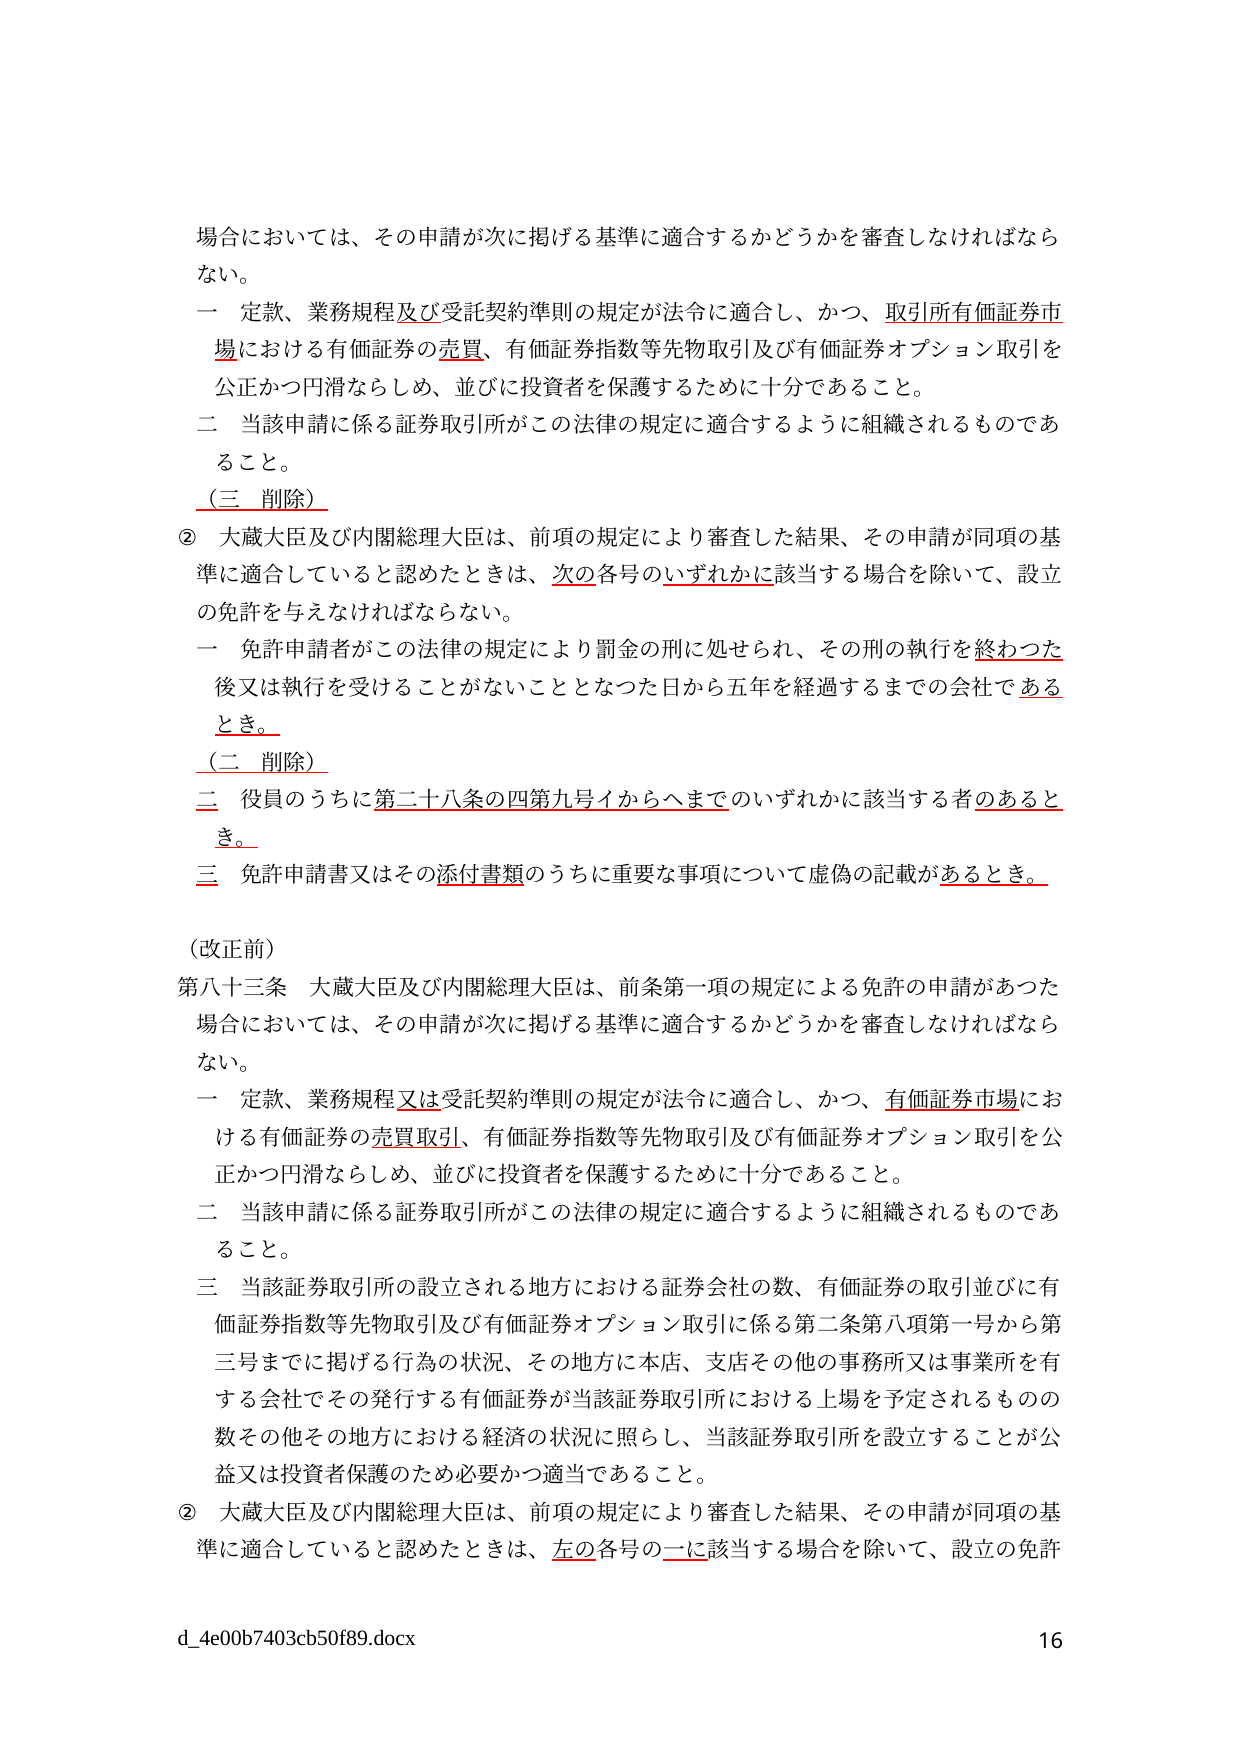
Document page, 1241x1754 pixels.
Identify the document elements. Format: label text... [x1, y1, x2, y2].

text （改正前） [177, 929, 1063, 967]
text （二 削除） [196, 742, 1063, 779]
text 一 定款、業務規程又は受託契約準則の規定が法令に適合し、かつ、有価証券市場における有価証券の売買取引、有価証券指数等先物取引及び有価証券オプション取引を公正かつ円滑ならしめ、並びに投資者を保護するために十分であること。 [196, 1079, 1063, 1192]
text ② 大蔵大臣及び内閣総理大臣は、前項の規定により審査した結果、その申請が同項の基準に適合していると認めたときは、次の各号のいずれかに該当する場合を除いて、設立の免許を与えなければならない。 [177, 517, 1063, 629]
text 二 当該申請に係る証券取引所がこの法律の規定に適合するように組織されるものであること。 [196, 1192, 1063, 1267]
text 二 当該申請に係る証券取引所がこの法律の規定に適合するように組織されるものであること。 [196, 404, 1063, 479]
text 三 当該証券取引所の設立される地方における証券会社の数、有価証券の取引並びに有価証券指数等先物取引及び有価証券オプション取引に係る第二条第八項第一号から第三号までに掲げる行為の状況、その地方に本店、支店その他の事務所又は事業所を有する会社でその発行する有価証券が当該証券取引所における上場を予定されるものの数その他その地方における経済の状況に照らし、当該証券取引所を設立することが公益又は投資者保護のため必要かつ適当であること。 [196, 1267, 1063, 1492]
text 一 免許申請者がこの法律の規定により罰金の刑に処せられ、その刑の執行を終わつた後又は執行を受けることがないこととなつた日から五年を経過するまでの会社であるとき。 [196, 629, 1063, 742]
text 一 定款、業務規程及び受託契約準則の規定が法令に適合し、かつ、取引所有価証券市場における有価証券の売買、有価証券指数等先物取引及び有価証券オプション取引を公正かつ円滑ならしめ、並びに投資者を保護するために十分であること。 [196, 292, 1063, 404]
text 二 役員のうちに第二十八条の四第九号イからヘまでのいずれかに該当する者のあるとき。 [196, 779, 1063, 854]
text （三 削除） [196, 479, 1063, 517]
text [177, 1492, 1063, 1567]
text 第八十三条 大蔵大臣及び内閣総理大臣は、前条第一項の規定による免許の申請があつた場合においては、その申請が次に掲げる基準に適合するかどうかを審査しなければならない。 [177, 967, 1063, 1079]
text 三 免許申請書又はその添付書類のうちに重要な事項について虚偽の記載があるとき。 [196, 854, 1063, 892]
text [177, 217, 1063, 292]
